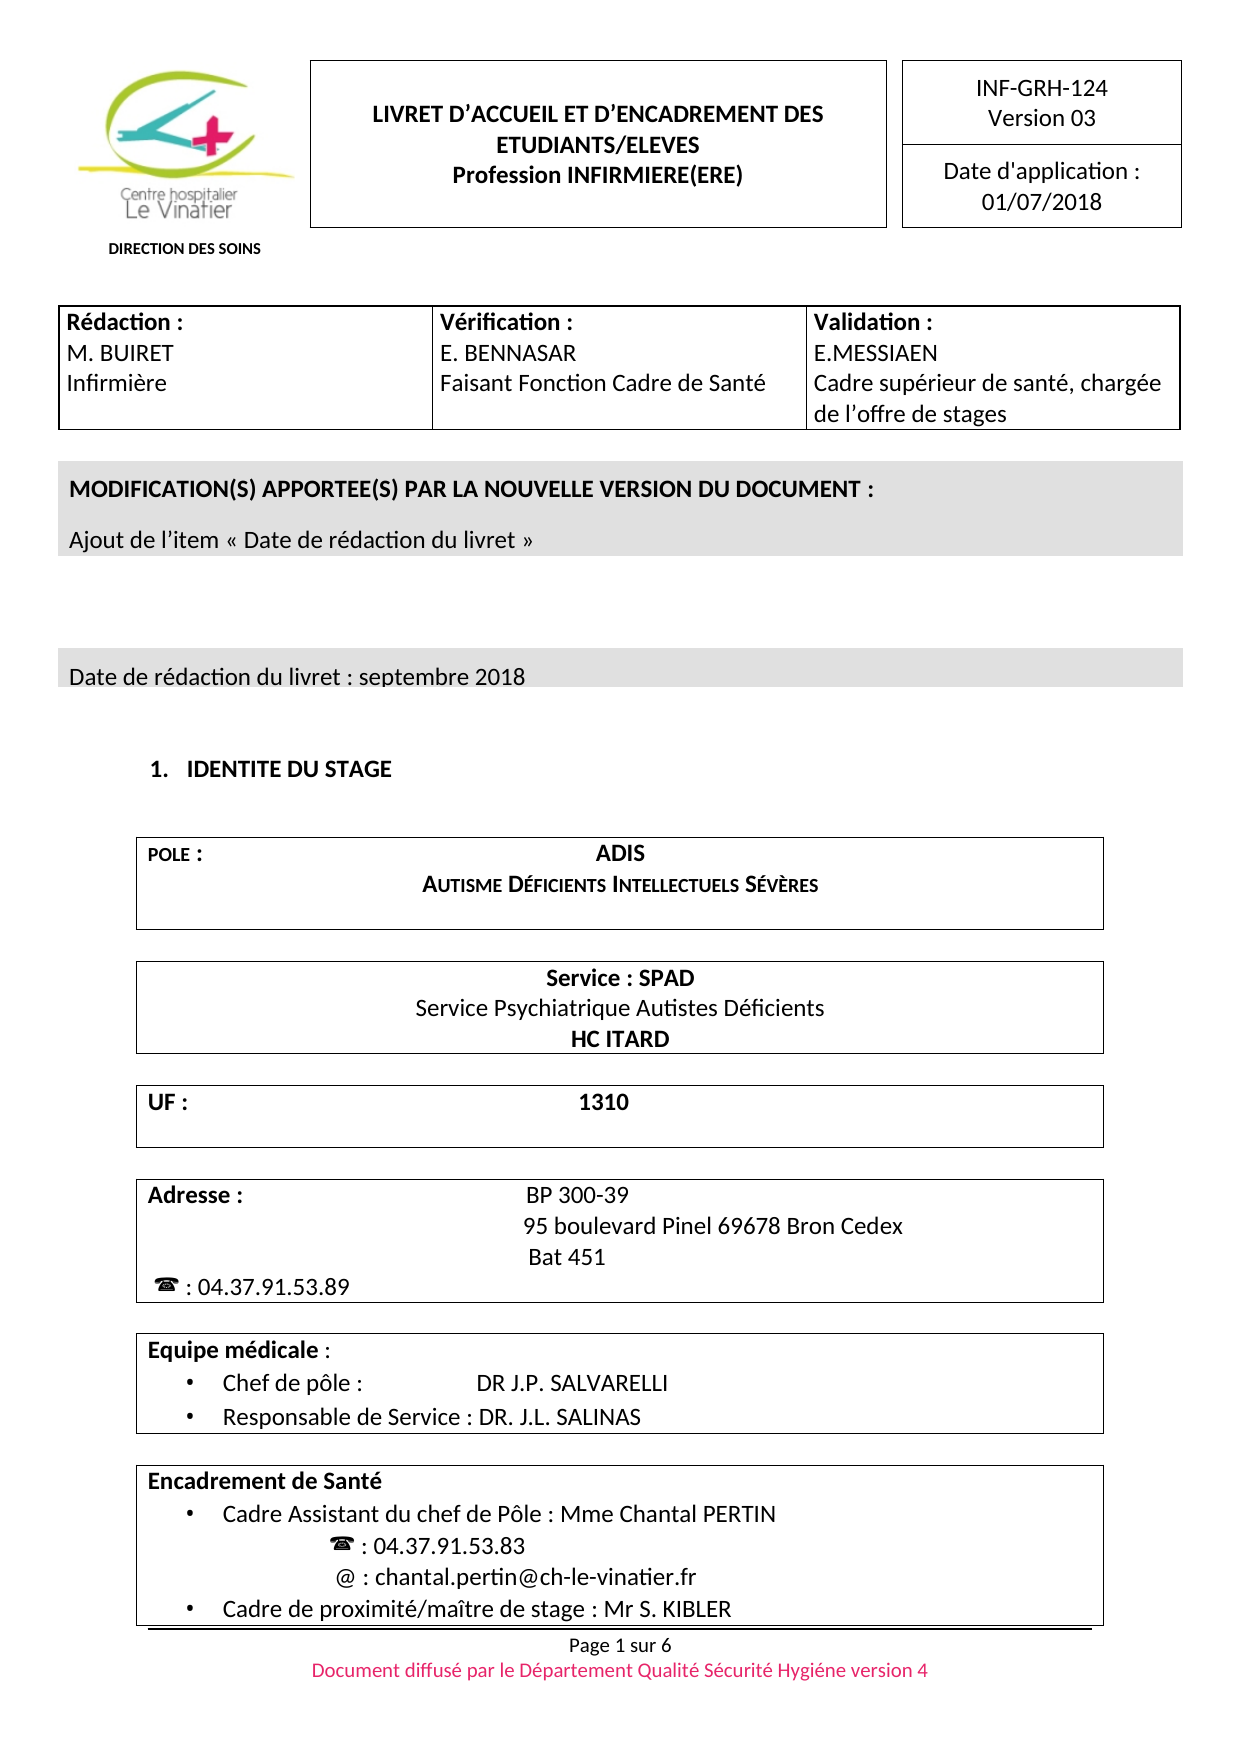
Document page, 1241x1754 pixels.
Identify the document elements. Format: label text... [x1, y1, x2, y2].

table_header Vérification : [433, 307, 806, 337]
table_header MODIFICATION(S) APPORTEE(S) PAR DOCUMENT : Ajout de l’item « Date de rédaction du livret » [58, 461, 1183, 556]
table_header UF : 1310 [137, 1086, 1103, 1147]
table_header Validation : [807, 307, 1179, 337]
table_cell E. BENNASAR Faisant Fonction Cadre de Santé [433, 337, 806, 429]
table_header pole : ADIS Autisme Déficients Intellectuels Sévères [137, 838, 1103, 929]
table_header Date de rédaction du livret : septembre 2018 [58, 648, 1183, 687]
picture [74, 62, 295, 227]
table_header Service : SPAD Service Psychiatrique Autistes Déficients HC ITARD [137, 962, 1103, 1053]
table_cell M. BUIRET Infirmière [60, 337, 432, 429]
subtitle IDENTITE DU STAGE [149, 753, 1092, 783]
table_header Equipe médicale : Chef de pôle : DR J.P. SALVARELLI Responsable de Service : DR. J.L. SALINAS [137, 1334, 1103, 1433]
table_cell E.MESSIAEN Cadre supérieur de santé, chargée de l’offre de stages [807, 337, 1179, 429]
table_header Adresse : BP 300-39 95 boulevard Pinel 69678 Bron Cedex Bat 451 : 04.37.91.53.89 [137, 1180, 1103, 1302]
table_header Rédaction : [60, 307, 432, 337]
